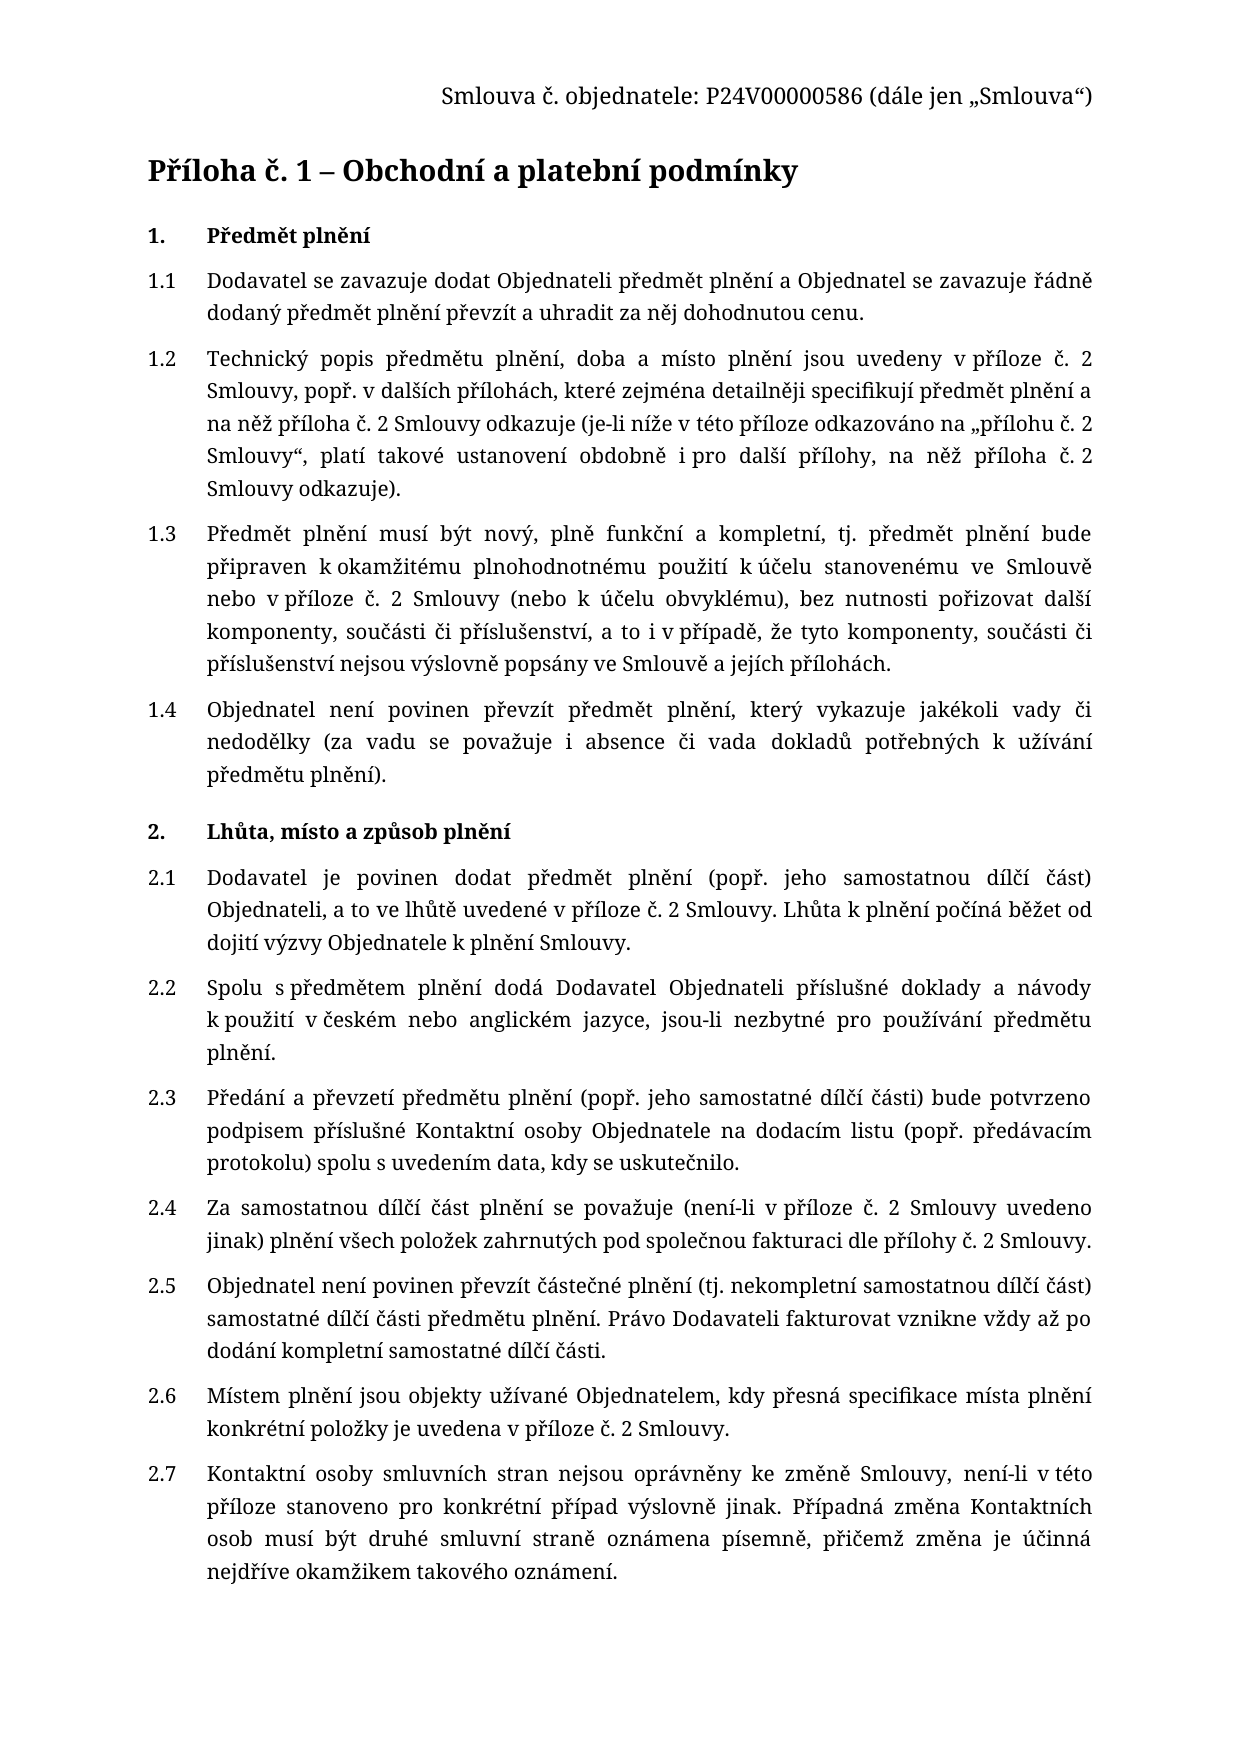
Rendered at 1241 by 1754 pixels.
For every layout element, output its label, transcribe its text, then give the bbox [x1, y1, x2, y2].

list Dodavatel se zavazuje dodat Objednateli předmět plnění a Objednatel se zavazuje řádně dodaný předmět plnění převzít a uhradit za něj dohodnutou cenu. [148, 266, 1093, 327]
list Dodavatel je povinen dodat předmět plnění (popř. jeho samostatnou dílčí část) Objednateli, a to ve lhůtě uvedené v příloze č. 2 Smlouvy. Lhůta k plnění počíná běžet od dojití výzvy Objednatele k plnění Smlouvy. [148, 863, 1093, 956]
list Za samostatnou dílčí část plnění se považuje (není-li v příloze č. 2 Smlouvy uvedeno jinak) plnění všech položek zahrnutých pod společnou fakturaci dle přílohy č. 2 Smlouvy. [148, 1193, 1093, 1254]
list Kontaktní osoby smluvních stran nejsou oprávněny ke změně Smlouvy, není-li v této příloze stanoveno pro konkrétní případ výslovně jinak. Případná změna Kontaktních osob musí být druhé smluvní straně oznámena písemně, přičemž změna je účinná nejdříve okamžikem takového oznámení. [148, 1459, 1093, 1586]
list Předmět plnění [148, 221, 1093, 249]
list Místem plnění jsou objekty užívané Objednatelem, kdy přesná specifikace místa plnění konkrétní položky je uvedena v příloze č. 2 Smlouvy. [148, 1382, 1093, 1443]
list Lhůta, místo a způsob plnění [148, 817, 1093, 846]
list Předmět plnění musí být nový, plně funkční a kompletní, tj. předmět plnění bude připraven k okamžitému plnohodnotnému použití k účelu stanovenému ve Smlouvě nebo v příloze č. 2 Smlouvy (nebo k účelu obvyklému), bez nutnosti pořizovat další komponenty, součásti či příslušenství, a to i v případě, že tyto komponenty, součásti či příslušenství nejsou výslovně popsány ve Smlouvě a jejích přílohách. [148, 519, 1093, 678]
list Objednatel není povinen převzít částečné plnění (tj. nekompletní samostatnou dílčí část) samostatné dílčí části předmětu plnění. Právo Dodavateli fakturovat vznikne vždy až po dodání kompletní samostatné dílčí části. [148, 1271, 1093, 1365]
list Spolu s předmětem plnění dodá Dodavatel Objednateli příslušné doklady a návody k použití v českém nebo anglickém jazyce, jsou-li nezbytné pro používání předmětu plnění. [148, 973, 1093, 1067]
text Příloha č. 1 – Obchodní a platební podmínky [148, 150, 1093, 190]
list Předání a převzetí předmětu plnění (popř. jeho samostatné dílčí části) bude potvrzeno podpisem příslušné Kontaktní osoby Objednatele na dodacím listu (popř. předávacím protokolu) spolu s uvedením data, kdy se uskutečnilo. [148, 1083, 1093, 1177]
list Objednatel není povinen převzít předmět plnění, který vykazuje jakékoli vady či nedodělky (za vadu se považuje i absence či vada dokladů potřebných k užívání předmětu plnění). [148, 695, 1093, 788]
list Technický popis předmětu plnění, doba a místo plnění jsou uvedeny v příloze č. 2 Smlouvy, popř. v dalších přílohách, které zejména detailněji specifikují předmět plnění a na něž příloha č. 2 Smlouvy odkazuje (je-li níže v této příloze odkazováno na „přílohu č. 2 Smlouvy“, platí takové ustanovení obdobně i pro další přílohy, na něž příloha č. 2 Smlouvy odkazuje). [148, 344, 1093, 502]
